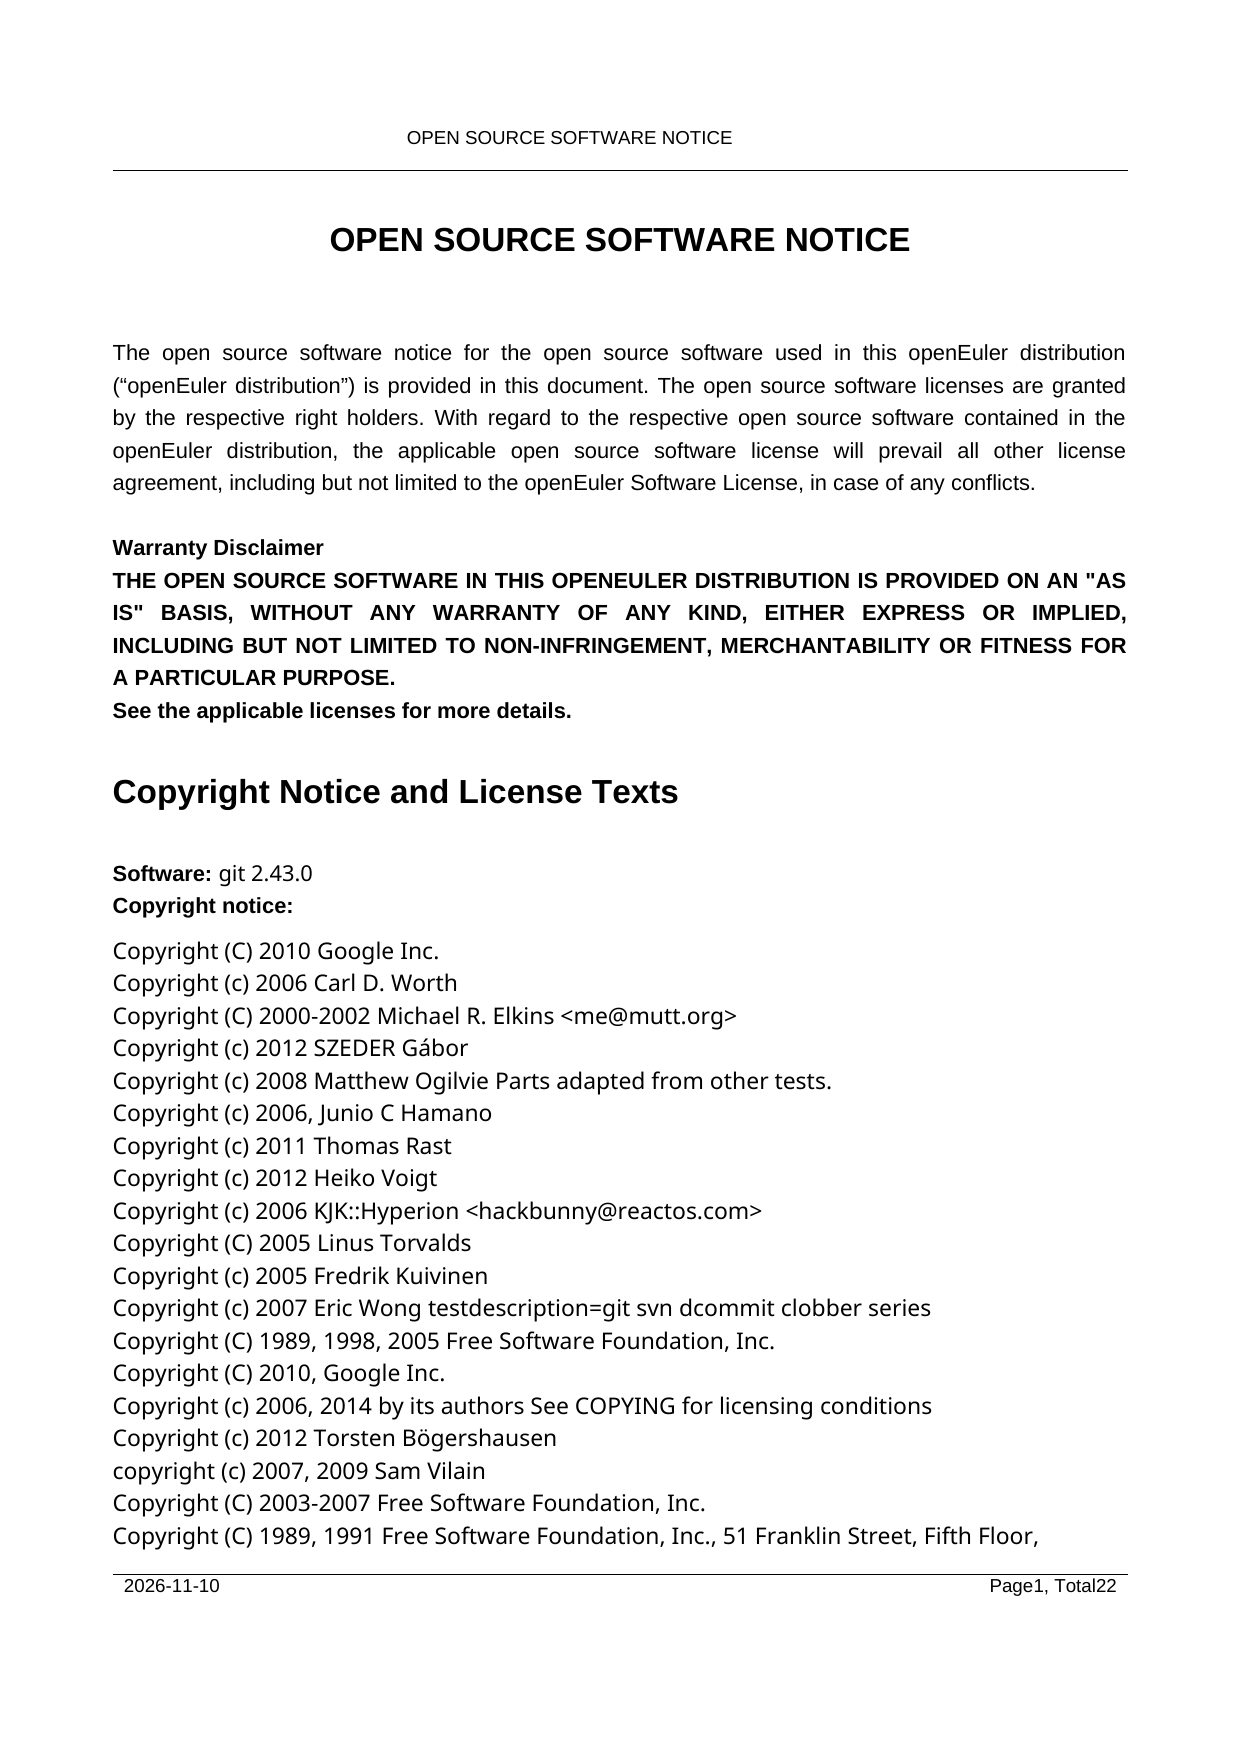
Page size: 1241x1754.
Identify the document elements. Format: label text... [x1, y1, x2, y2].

text The open source software notice for the open source software used in this openEuler distribution (“openEuler distribution”) is provided in this document. The open source software licenses are granted by the respective right holders. With regard to the respective open source software contained in the openEuler distribution, the applicable open source software license will prevail all other license agreement, including but not limited to the openEuler Software License, in case of any conflicts. [112, 336, 1128, 499]
text THE OPEN SOURCE SOFTWARE IN THIS OPENEULER DISTRIBUTION IS PROVIDED ON AN "AS IS" BASIS, WITHOUT ANY WARRANTY OF ANY KIND, EITHER EXPRESS OR IMPLIED, INCLUDING BUT NOT LIMITED TO NON-INFRINGEMENT, MERCHANTABILITY OR FITNESS FOR A PARTICULAR PURPOSE. See the applicable licenses for more details. [112, 564, 1128, 726]
text Copyright notice: [112, 889, 1128, 921]
text Warranty Disclaimer [112, 531, 1128, 564]
text Copyright Notice and License Texts [112, 759, 1128, 824]
text OPEN SOURCE SOFTWARE NOTICE [112, 206, 1128, 271]
title Software: git 2.43.0 [112, 856, 1128, 889]
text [112, 934, 1128, 1551]
